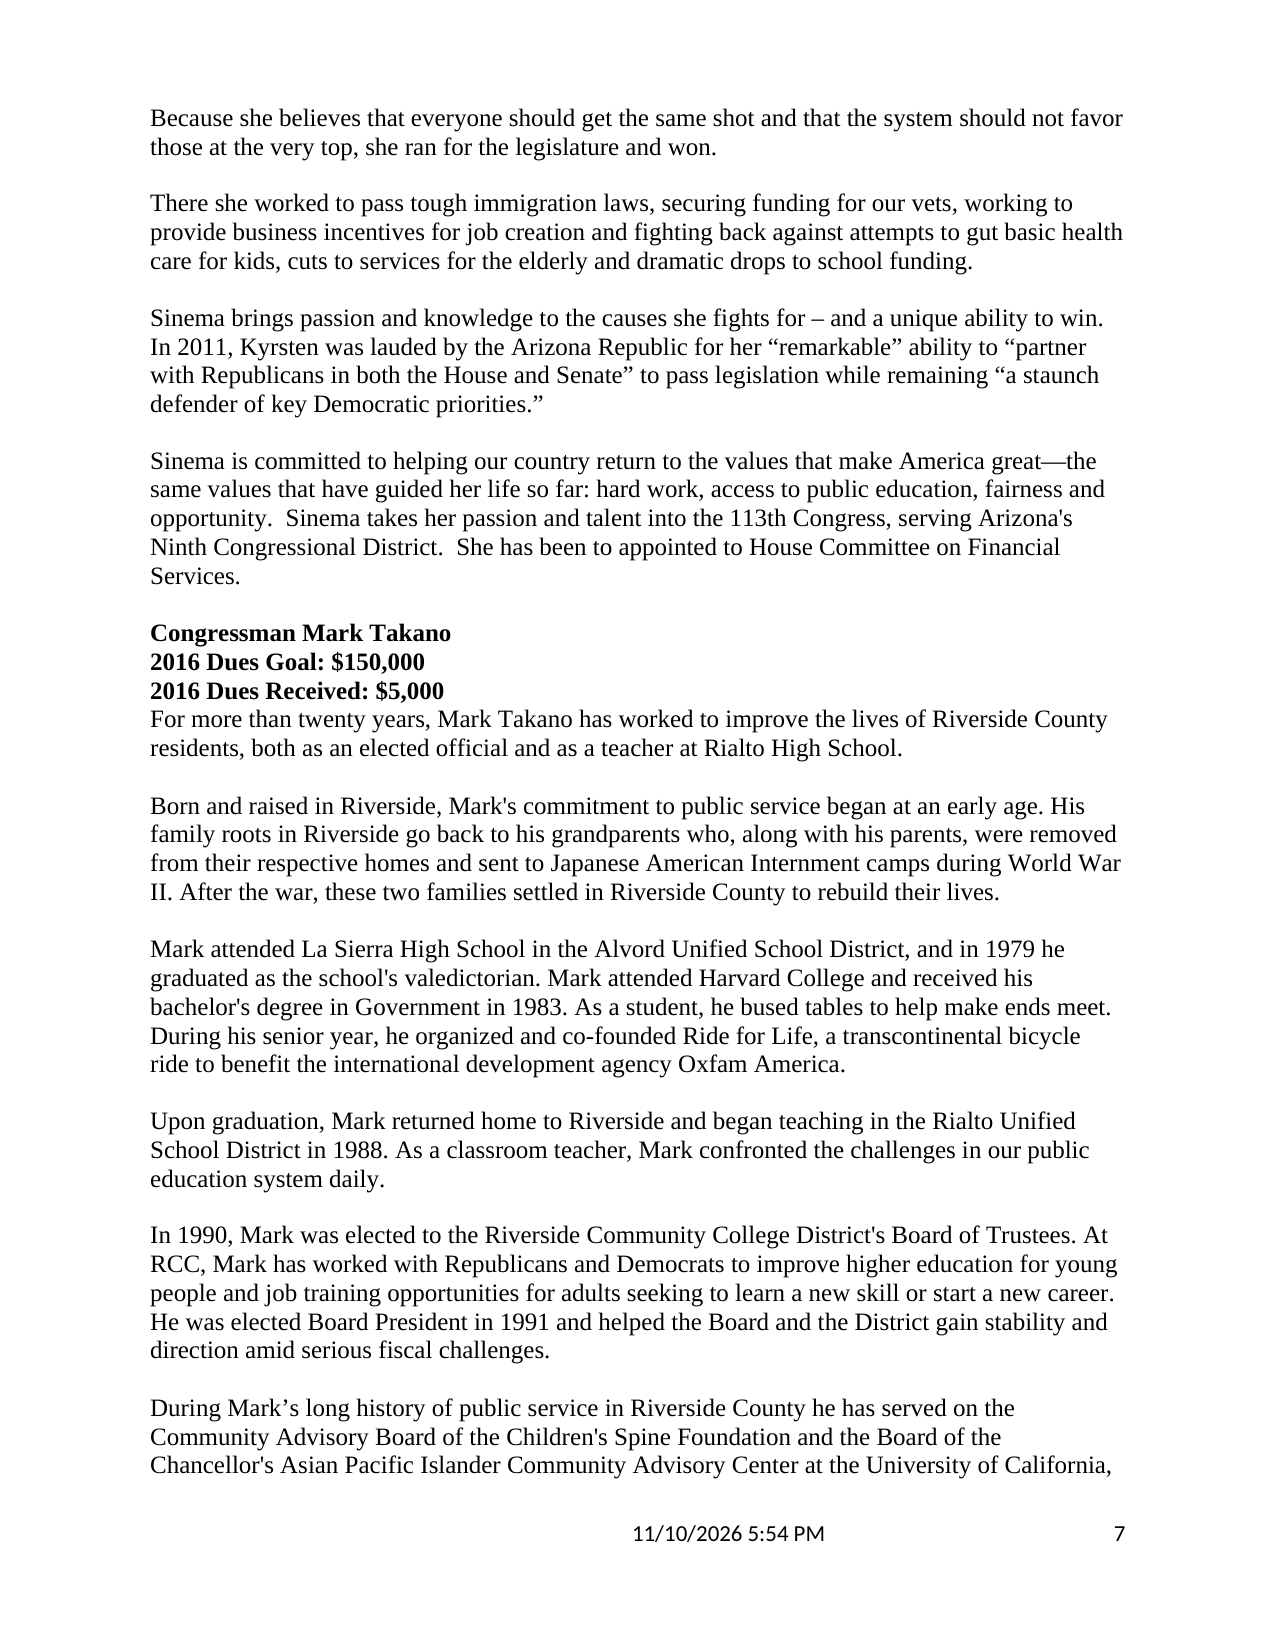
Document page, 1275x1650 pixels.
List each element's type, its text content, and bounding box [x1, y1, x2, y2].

text Upon graduation, Mark returned home to Riverside and began teaching in the Rialto Unified School District in 1988. As a classroom teacher, Mark confronted the challenges in our public education system daily. [150, 1106, 1125, 1193]
text Born and raised in Riverside, Mark's commitment to public service began at an early age. His family roots in Riverside go back to his grandparents who, along with his parents, were removed from their respective homes and sent to Japanese American Internment camps during World War II. After the war, these two families settled in Riverside County to rebuild their lives. [150, 791, 1125, 906]
text Sinema is committed to helping our country return to the values that make America great—the same values that have guided her life so far: hard work, access to public education, fairness and opportunity. Sinema takes her passion and talent into the 113th Congress, serving Arizona's Ninth Congressional District. She has been to appointed to House Committee on Financial Services. [150, 446, 1125, 589]
text 2016 Dues Goal: $150,000 [150, 647, 1125, 676]
text For more than twenty years, Mark Takano has worked to improve the lives of Riverside County residents, both as an elected official and as a teacher at Rialto High School. [150, 704, 1125, 762]
text Mark attended La Sierra High School in the Alvord Unified School District, and in 1979 he graduated as the school's valedictorian. Mark attended Harvard College and received his bachelor's degree in Government in 1983. As a student, he bused tables to help make ends meet. During his senior year, he organized and co-founded Ride for Life, a transcontinental bicycle ride to benefit the international development agency Oxfam America. [150, 934, 1125, 1078]
text Sinema brings passion and knowledge to the causes she fights for – and a unique ability to win. In 2011, Kyrsten was lauded by the Arizona Republic for her “remarkable” ability to “partner with Republicans in both the House and Senate” to pass legislation while remaining “a staunch defender of key Democratic priorities.” [150, 303, 1125, 418]
text Congressman Mark Takano [150, 618, 1125, 647]
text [150, 1393, 1125, 1479]
text 2016 Dues Received: $5,000 [150, 676, 1125, 704]
text There she worked to pass tough immigration laws, securing funding for our vets, working to provide business incentives for job creation and fighting back against attempts to gut basic health care for kids, cuts to services for the elderly and dramatic drops to school funding. [150, 188, 1125, 275]
text In 1990, Mark was elected to the Riverside Community College District's Board of Trustees. At RCC, Mark has worked with Republicans and Democrats to improve higher education for young people and job training opportunities for adults seeking to learn a new skill or start a new career. He was elected Board President in 1991 and helped the Board and the District gain stability and direction amid serious fiscal challenges. [150, 1221, 1125, 1364]
text Because she believes that everyone should get the same shot and that the system should not favor those at the very top, she ran for the legislature and won. [150, 103, 1125, 161]
